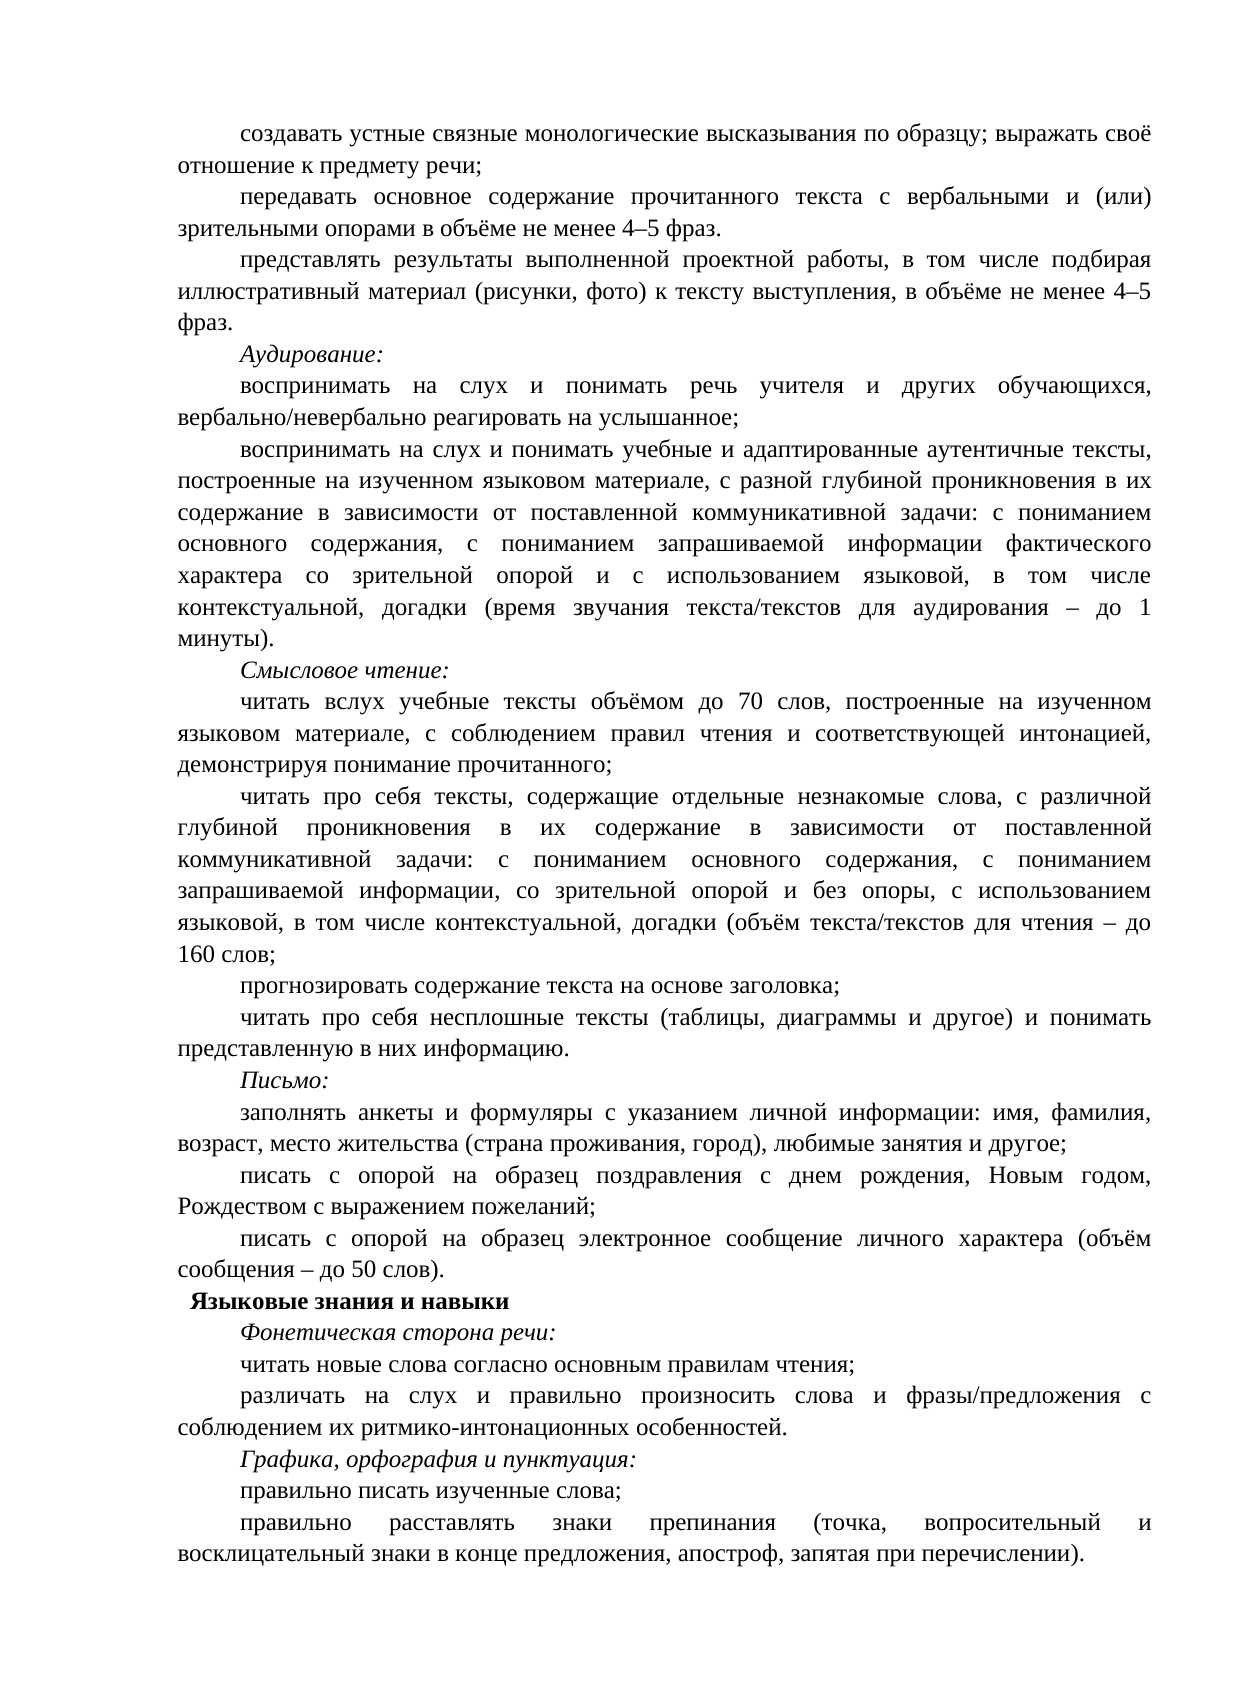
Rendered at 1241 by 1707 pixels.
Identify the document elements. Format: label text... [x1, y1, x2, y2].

text заполнять анкеты и формуляры с указанием личной информации: имя, фамилия, возраст, место жительства (страна проживания, город), любимые занятия и другое; [177, 1097, 1152, 1157]
text Графика, орфография и пунктуация: [177, 1444, 1152, 1472]
text передавать основное содержание прочитанного текста с вербальными и (или) зрительными опорами в объёме не менее 4–5 фраз. [177, 181, 1152, 242]
text правильно расставлять знаки препинания (точка, вопросительный и восклицательный знаки в конце предложения, апостроф, запятая при перечислении). [177, 1507, 1152, 1567]
text воспринимать на слух и понимать учебные и адаптированные аутентичные тексты, построенные на изученном языковом материале, с разной глубиной проникновения в их содержание в зависимости от поставленной коммуникативной задачи: с пониманием основного содержания, с пониманием запрашиваемой информации фактического характера со зрительной опорой и с использованием языковой, в том числе контекстуальной, догадки (время звучания текста/текстов для аудирования – до 1 минуты). [177, 434, 1152, 652]
text представлять результаты выполненной проектной работы, в том числе подбирая иллюстративный материал (рисунки, фото) к тексту выступления, в объёме не менее 4–5 фраз. [177, 244, 1152, 336]
text Аудирование: [177, 339, 1152, 368]
text создавать устные связные монологические высказывания по образцу; выражать своё отношение к предмету речи; [177, 118, 1152, 178]
text писать с опорой на образец электронное сообщение личного характера (объём сообщения – до 50 слов). [177, 1223, 1152, 1283]
text прогнозировать содержание текста на основе заголовка; [177, 970, 1152, 999]
text писать с опорой на образец поздравления с днем рождения, Новым годом, Рождеством с выражением пожеланий; [177, 1160, 1152, 1220]
text правильно писать изученные слова; [177, 1475, 1152, 1504]
text Языковые знания и навыки [190, 1286, 1152, 1315]
text читать про себя тексты, содержащие отдельные незнакомые слова, с различной глубиной проникновения в их содержание в зависимости от поставленной коммуникативной задачи: с пониманием основного содержания, с пониманием запрашиваемой информации, со зрительной опорой и без опоры, с использованием языковой, в том числе контекстуальной, догадки (объём текста/текстов для чтения – до 160 слов; [177, 781, 1152, 967]
text читать вслух учебные тексты объёмом до 70 слов, построенные на изученном языковом материале, с соблюдением правил чтения и соответствующей интонацией, демонстрируя понимание прочитанного; [177, 686, 1152, 778]
text читать новые слова согласно основным правилам чтения; [177, 1349, 1152, 1378]
text Письмо: [177, 1065, 1152, 1094]
text различать на слух и правильно произносить слова и фразы/предложения с соблюдением их ритмико-интонационных особенностей. [177, 1381, 1152, 1441]
text Фонетическая сторона речи: [177, 1317, 1152, 1346]
text Смысловое чтение: [177, 655, 1152, 683]
text читать про себя несплошные тексты (таблицы, диаграммы и другое) и понимать представленную в них информацию. [177, 1002, 1152, 1062]
text воспринимать на слух и понимать речь учителя и других обучающихся, вербально/невербально реагировать на услышанное; [177, 371, 1152, 431]
